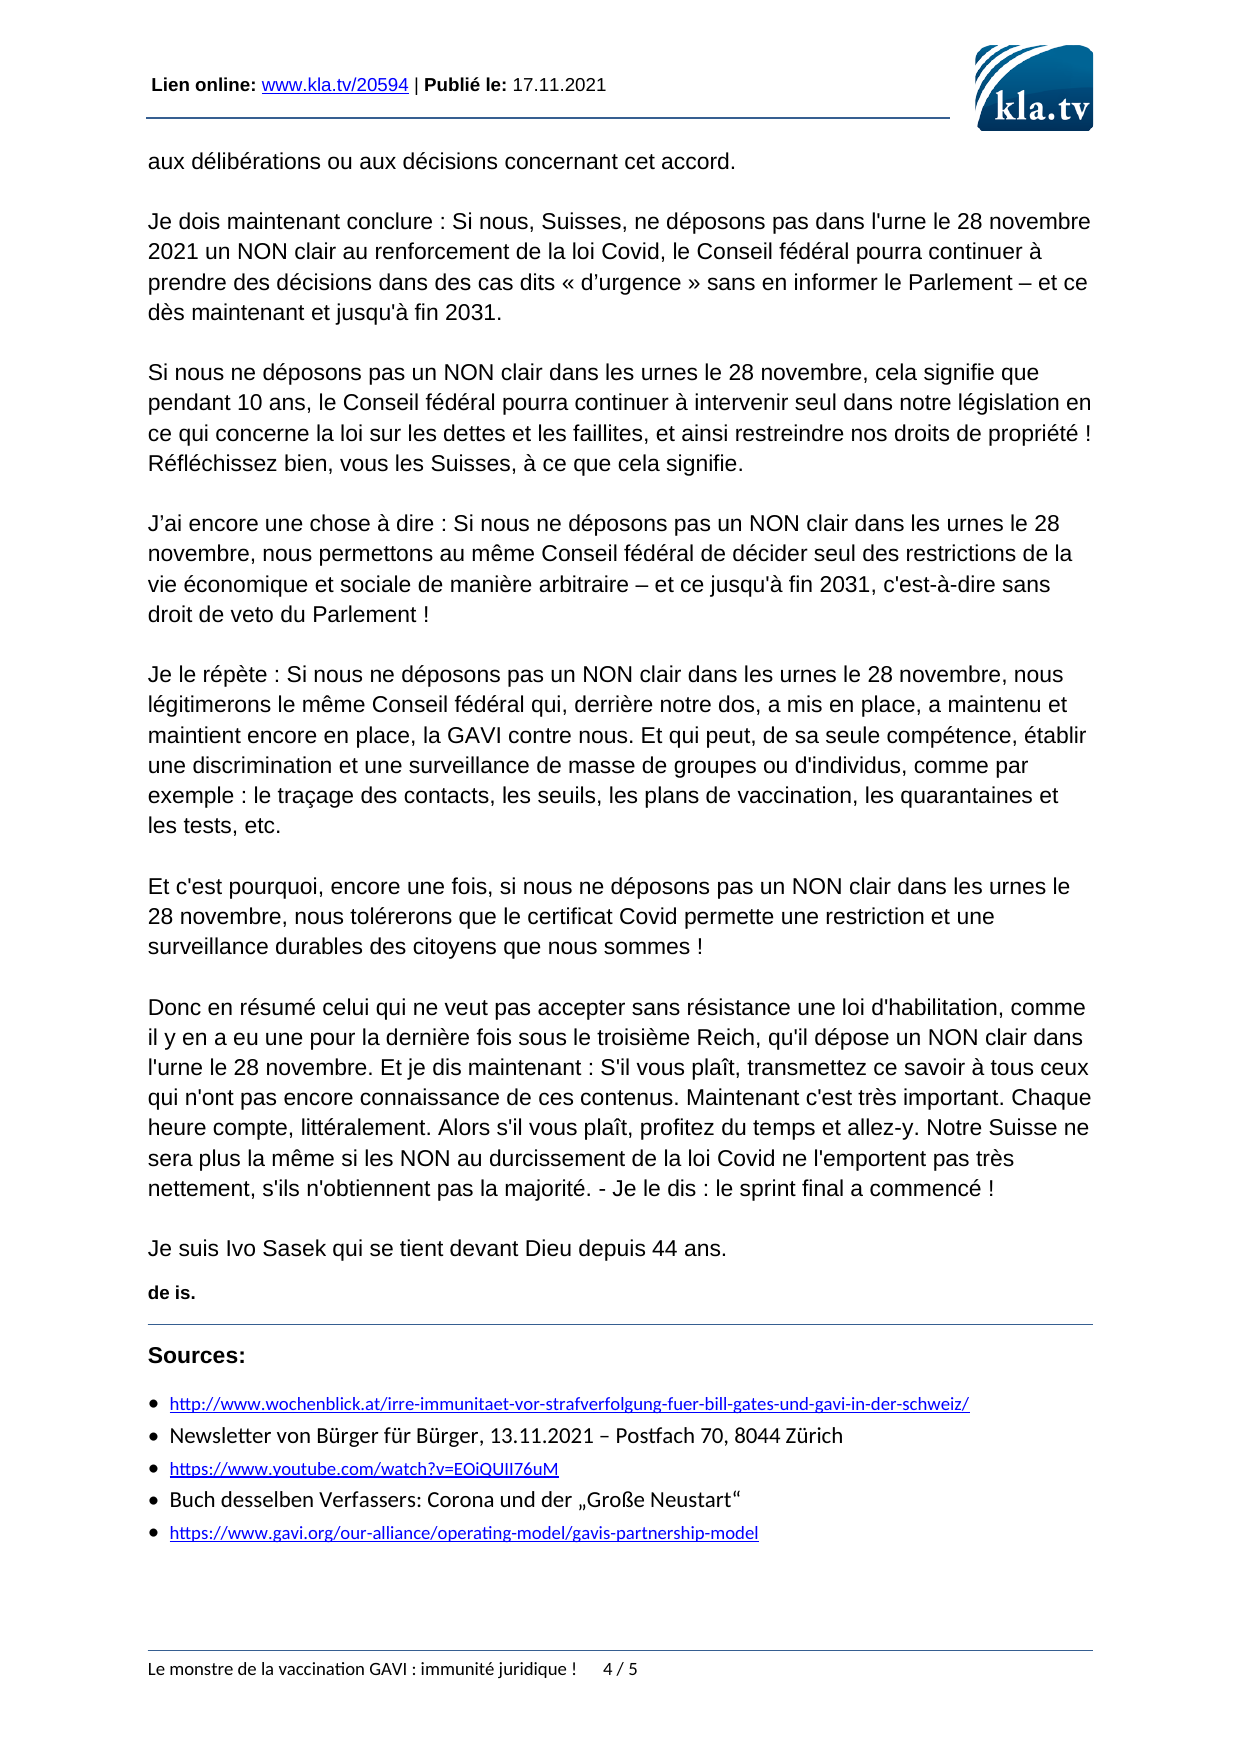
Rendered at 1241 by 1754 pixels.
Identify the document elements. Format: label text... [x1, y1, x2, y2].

text • http://www.wochenblick.at/irre-immunitaet-vor-strafverfolgung-fuer-bill-gates-und-gavi-in-der-schweiz/ • Newsletter von Bürger für Bürger, 13.11.2021 – Postfach 70, 8044 Zürich • https://www.youtube.com/watch?v=EOiQUII76uM • Buch desselben Verfassers: Corona und der „Große Neustart“ • https://www.gavi.org/our-alliance/operating-model/gavis-partnership-model [148, 1388, 1093, 1545]
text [148, 148, 1093, 1261]
text Sources: [148, 1325, 1093, 1368]
text de is. [148, 1282, 1093, 1303]
